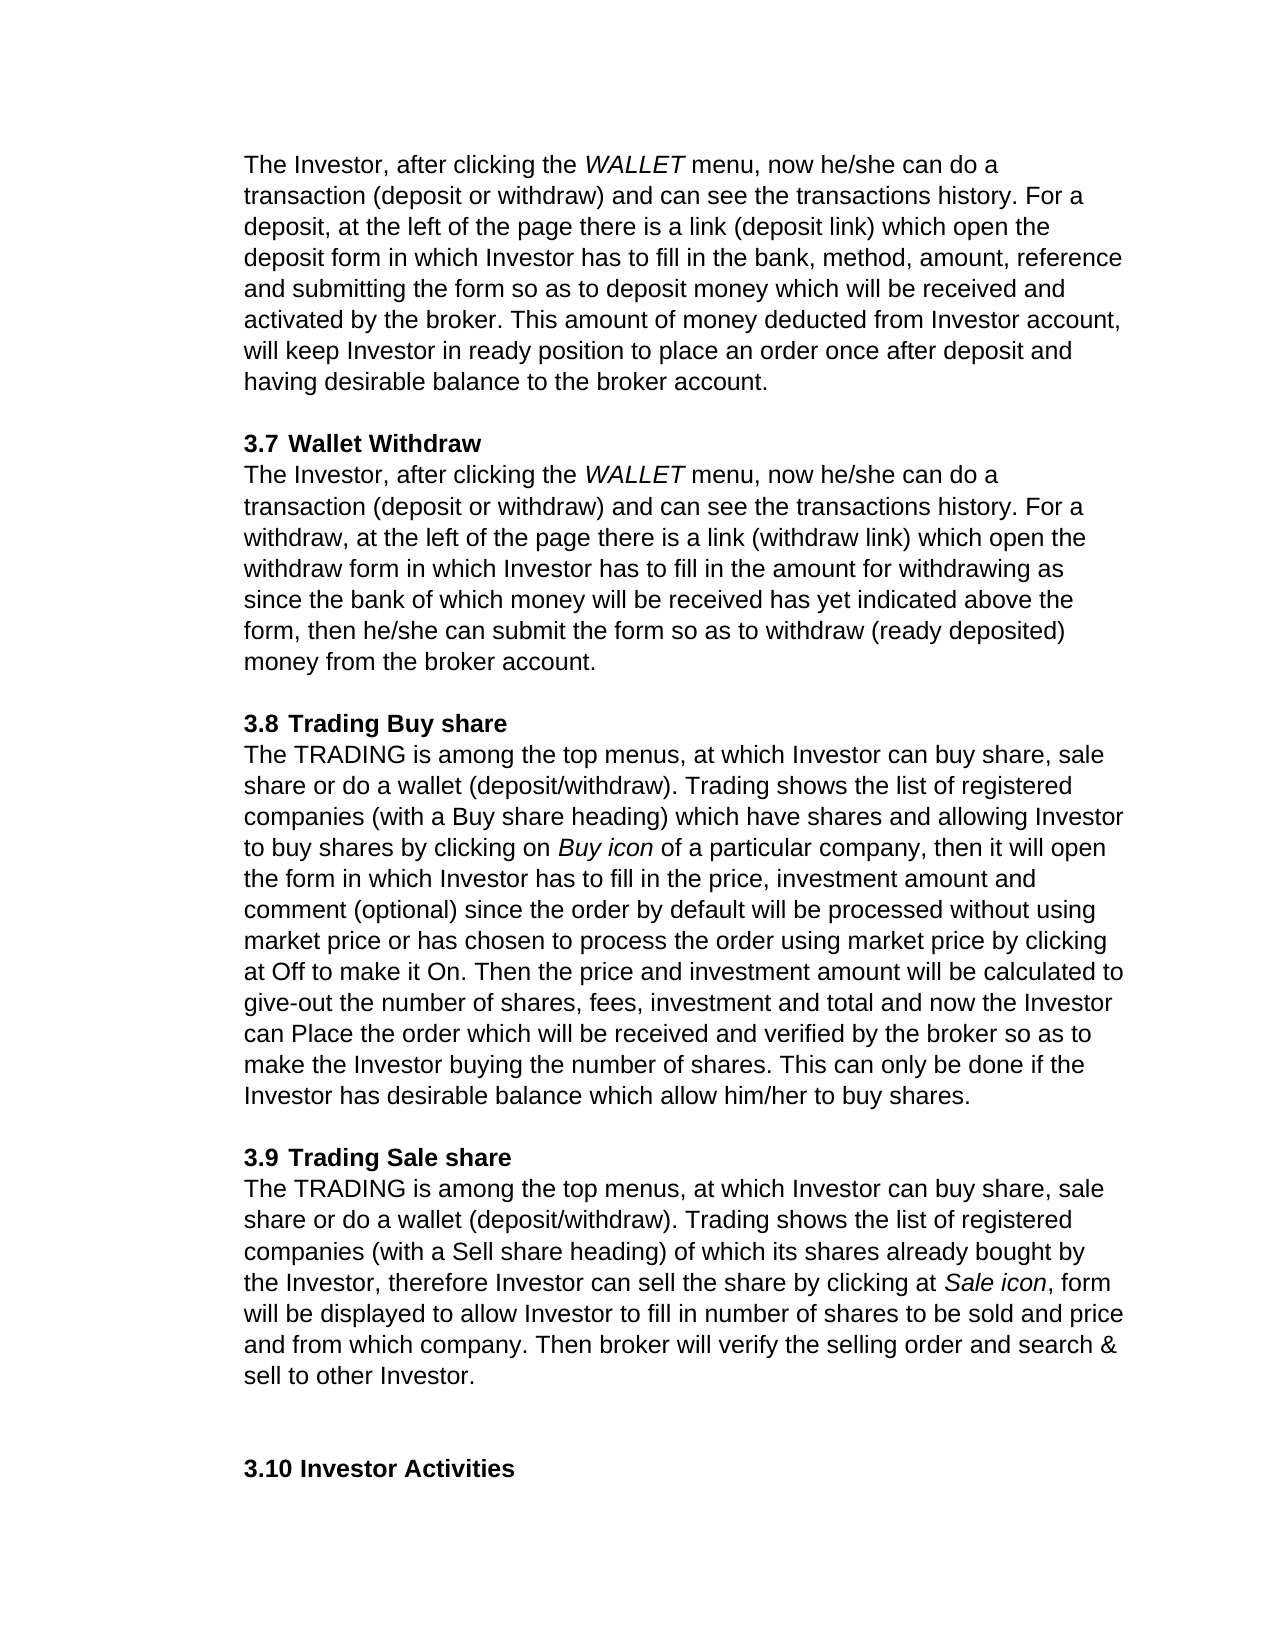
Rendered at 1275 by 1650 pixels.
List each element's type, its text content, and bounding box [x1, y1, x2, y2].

list The TRADING is among the top menus, at which Investor can buy share, sale share or do a wallet (deposit/withdraw). Trading shows the list of registered companies (with a Buy share heading) which have shares and allowing Investor to buy shares by clicking on Buy icon of a particular company, then it will open the form in which Investor has to fill in the price, investment amount and comment (optional) since the order by default will be processed without using market price or has chosen to process the order using market price by clicking at Off to make it On. Then the price and investment amount will be calculated to give-out the number of shares, fees, investment and total and now the Investor can Place the order which will be received and verified by the broker so as to make the Investor buying the number of shares. This can only be done if the Investor has desirable balance which allow him/her to buy shares. [244, 740, 1125, 1110]
list Investor Activities [244, 1454, 1125, 1482]
list Wallet Withdraw [244, 429, 1125, 458]
list The Investor, after clicking the WALLET menu, now he/she can do a transaction (deposit or withdraw) and can see the transactions history. For a deposit, at the left of the page there is a link (deposit link) which open the deposit form in which Investor has to fill in the bank, method, amount, reference and submitting the form so as to deposit money which will be received and activated by the broker. This amount of money deducted from Investor account, will keep Investor in ready position to place an order once after deposit and having desirable balance to the broker account. [244, 150, 1125, 396]
text The TRADING is among the top menus, at which Investor can buy share, sale share or do a wallet (deposit/withdraw). Trading shows the list of registered companies (with a Sell share heading) of which its shares already bought by the Investor, therefore Investor can sell the share by clicking at Sale icon, form will be displayed to allow Investor to fill in number of shares to be sold and price and from which company. Then broker will verify the selling order and search & sell to other Investor. [244, 1174, 1125, 1389]
list Trading Buy share [244, 709, 1125, 737]
list Trading Sale share [244, 1143, 1125, 1172]
list The Investor, after clicking the WALLET menu, now he/she can do a transaction (deposit or withdraw) and can see the transactions history. For a withdraw, at the left of the page there is a link (withdraw link) which open the withdraw form in which Investor has to fill in the amount for withdrawing as since the bank of which money will be received has yet indicated above the form, then he/she can submit the form so as to withdraw (ready deposited) money from the broker account. [244, 460, 1125, 675]
